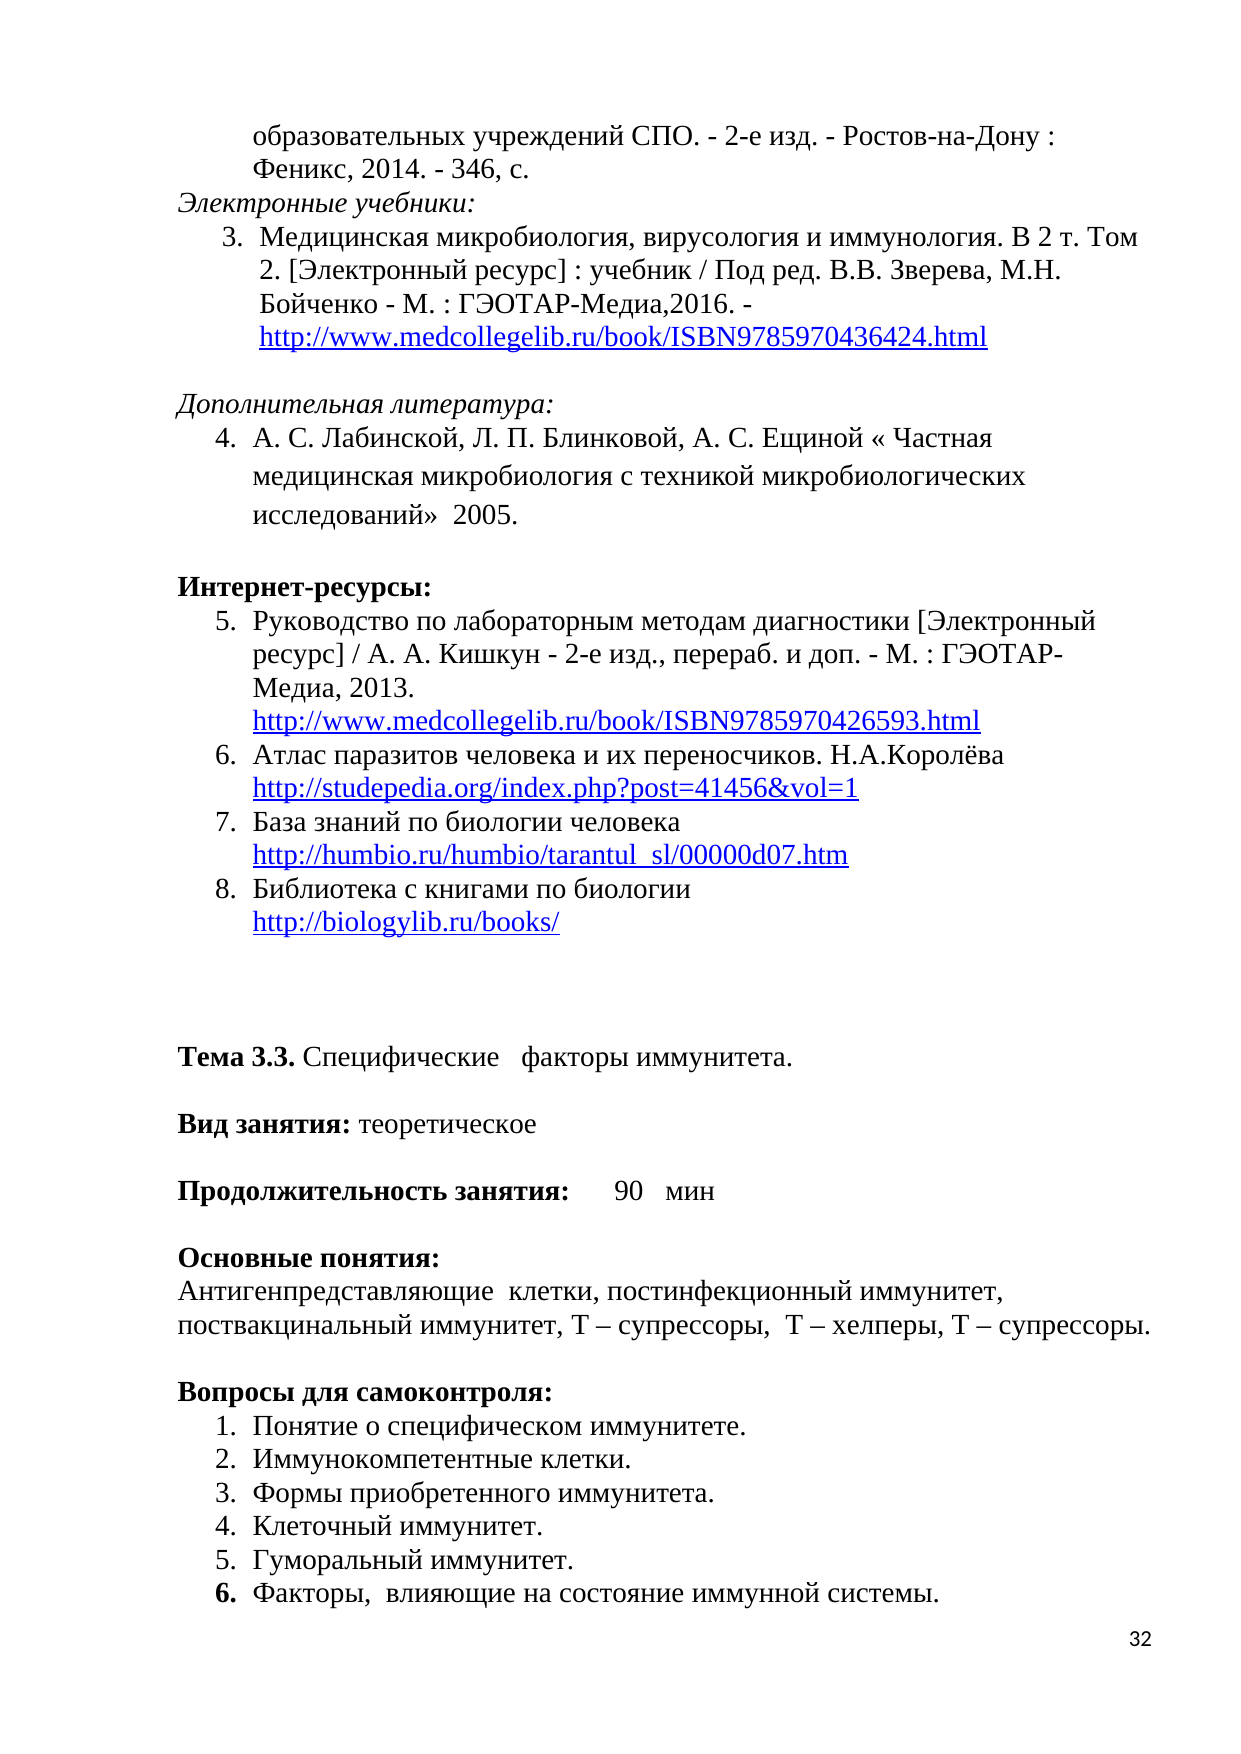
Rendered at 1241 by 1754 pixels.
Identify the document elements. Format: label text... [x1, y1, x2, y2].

list Медицинская микробиология, вирусология и иммунология. В 2 т. Том 2. [Электронный ресурс] : учебник / Под ред. В.В. Зверева, М.Н. Бойченко - М. : ГЭОТАР-Медиа,2016. - http://www.medcollegelib.ru/book/ISBN9785970436424.html [222, 219, 1152, 353]
text Дополнительная литература: [177, 386, 1152, 420]
list База знаний по биологии человека [215, 804, 1152, 837]
list Руководство по лабораторным методам диагностики [Электронный ресурс] / А. А. Кишкун - 2-е изд., перераб. и доп. - М. : ГЭОТАР-Медиа, 2013. [215, 603, 1152, 703]
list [215, 118, 1152, 185]
text Электронные учебники: [177, 185, 1152, 219]
list Библиотека с книгами по биологии [215, 871, 1152, 904]
text Тема 3.3. Специфические факторы иммунитета. [177, 1039, 1152, 1072]
text Антигенпредставляющие клетки, постинфекционный иммунитет, поствакцинальный иммунитет, Т – супрессоры, Т – хелперы, Т – супрессоры. [177, 1273, 1152, 1341]
list Иммунокомпетентные клетки. [215, 1441, 1152, 1475]
text Продолжительность занятия: 90 мин [177, 1173, 1152, 1206]
text Вопросы для самоконтроля: [177, 1374, 1152, 1408]
text http://humbio.ru/humbio/tarantul_sl/00000d07.htm [252, 837, 1152, 871]
text Основные понятия: [177, 1240, 1152, 1273]
list Формы приобретенного иммунитета. [215, 1475, 1152, 1508]
text Вид занятия: теоретическое [177, 1106, 1152, 1139]
text Интернет-ресурсы: [177, 569, 1152, 603]
list Клеточный иммунитет. [215, 1508, 1152, 1542]
text http://biologylib.ru/books/ [252, 904, 1152, 938]
list Атлас паразитов человека и их переносчиков. Н.А.Королёва [215, 737, 1152, 770]
list Факторы, влияющие на состояние иммунной системы. [215, 1575, 1152, 1609]
list Гуморальный иммунитет. [215, 1542, 1152, 1575]
list А. С. Лабинской, Л. П. Блинковой, А. С. Ещиной « Частная медицинская микробиология с техникой микробиологических исследований» 2005. [215, 420, 1152, 531]
list Понятие о специфическом иммунитете. [215, 1408, 1152, 1441]
text http://www.medcollegelib.ru/book/ISBN9785970426593.html [252, 703, 1152, 737]
text http://studepedia.org/index.php?post=41456&vol=1 [252, 770, 1152, 804]
